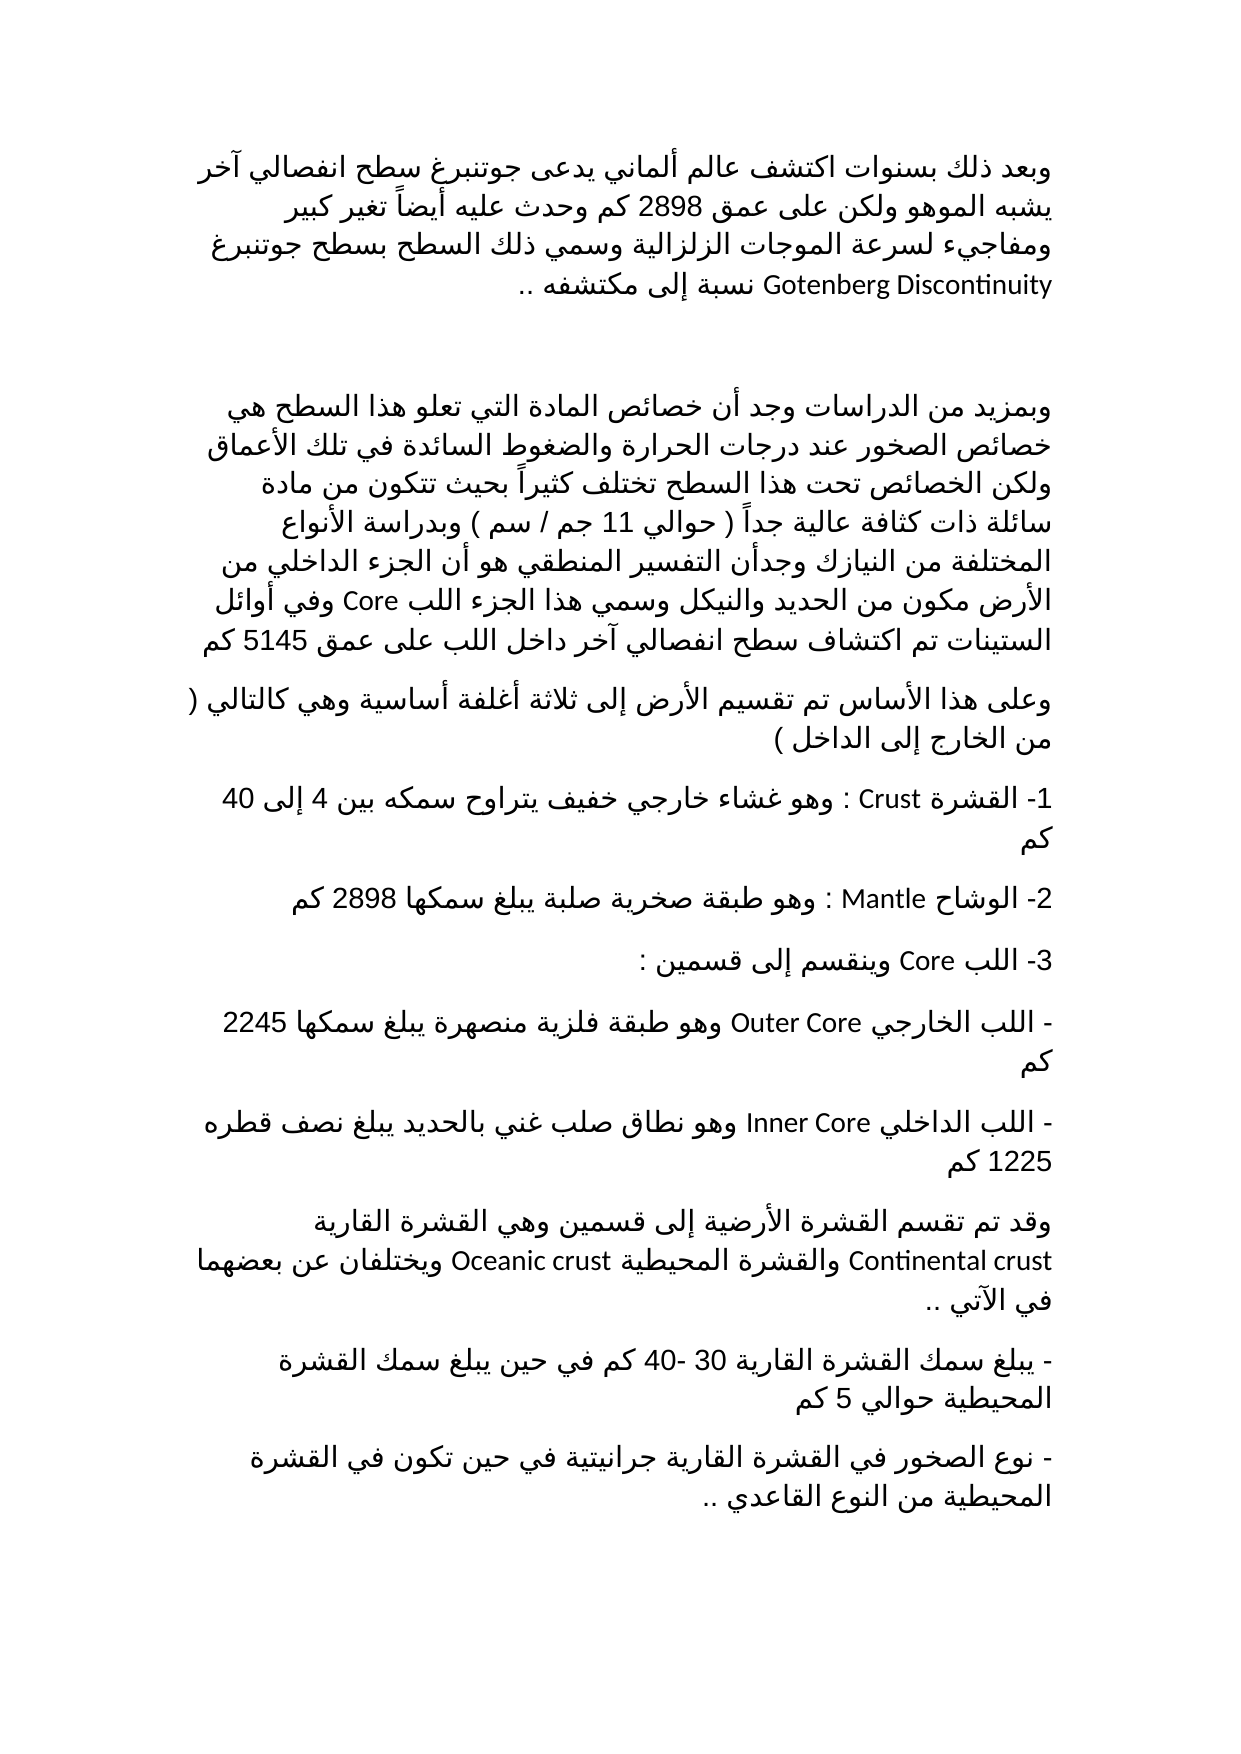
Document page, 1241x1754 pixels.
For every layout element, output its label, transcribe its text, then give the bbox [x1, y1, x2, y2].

text وقد تم تقسم القشرة الأرضية إلى قسمين وهي القشرة القارية Continental crust والقشرة المحيطية Oceanic crust ويختلفان عن بعضهما في الآتي .. [187, 1204, 1053, 1317]
text 1- القشرة Crust : وهو غشاء خارجي خفيف يتراوح سمكه بين 4 إلى 40 كم [187, 780, 1053, 854]
text - نوع الصخور في القشرة القارية جرانيتية في حين تكون في القشرة المحيطية من النوع القاعدي .. [187, 1440, 1053, 1512]
text - اللب الداخلي Inner Core وهو نطاق صلب غني بالحديد يبلغ نصف قطره 1225 كم [187, 1104, 1053, 1178]
text وبعد ذلك بسنوات اكتشف عالم ألماني يدعى جوتنبرغ سطح انفصالي آخر يشبه الموهو ولكن على عمق 2898 كم وحدث عليه أيضاً تغير كبير ومفاجيء لسرعة الموجات الزلزالية وسمي ذلك السطح بسطح جوتنبرغ Gotenberg Discontinuity نسبة إلى مكتشفه .. [187, 150, 1053, 302]
text 3- اللب Core وينقسم إلى قسمين : [187, 942, 1053, 977]
text - اللب الخارجي Outer Core وهو طبقة فلزية منصهرة يبلغ سمكها 2245 كم [187, 1004, 1053, 1078]
text 2- الوشاح Mantle : وهو طبقة صخرية صلبة يبلغ سمكها 2898 كم [187, 880, 1053, 916]
text وعلى هذا الأساس تم تقسيم الأرض إلى ثلاثة أغلفة أساسية وهي كالتالي ( من الخارج إلى الداخل ) [187, 682, 1053, 754]
text وبمزيد من الدراسات وجد أن خصائص المادة التي تعلو هذا السطح هي خصائص الصخور عند درجات الحرارة والضغوط السائدة في تلك الأعماق ولكن الخصائص تحت هذا السطح تختلف كثيراً بحيث تتكون من مادة سائلة ذات كثافة عالية جداً ( حوالي 11 جم / سم ) وبدراسة الأنواع المختلفة من النيازك وجدأن التفسير المنطقي هو أن الجزء الداخلي من الأرض مكون من الحديد والنيكل وسمي هذا الجزء اللب Core وفي أوائل الستينات تم اكتشاف سطح انفصالي آخر داخل اللب على عمق 5145 كم [187, 389, 1053, 656]
text - يبلغ سمك القشرة القارية 30 -40 كم في حين يبلغ سمك القشرة المحيطية حوالي 5 كم [187, 1342, 1053, 1414]
